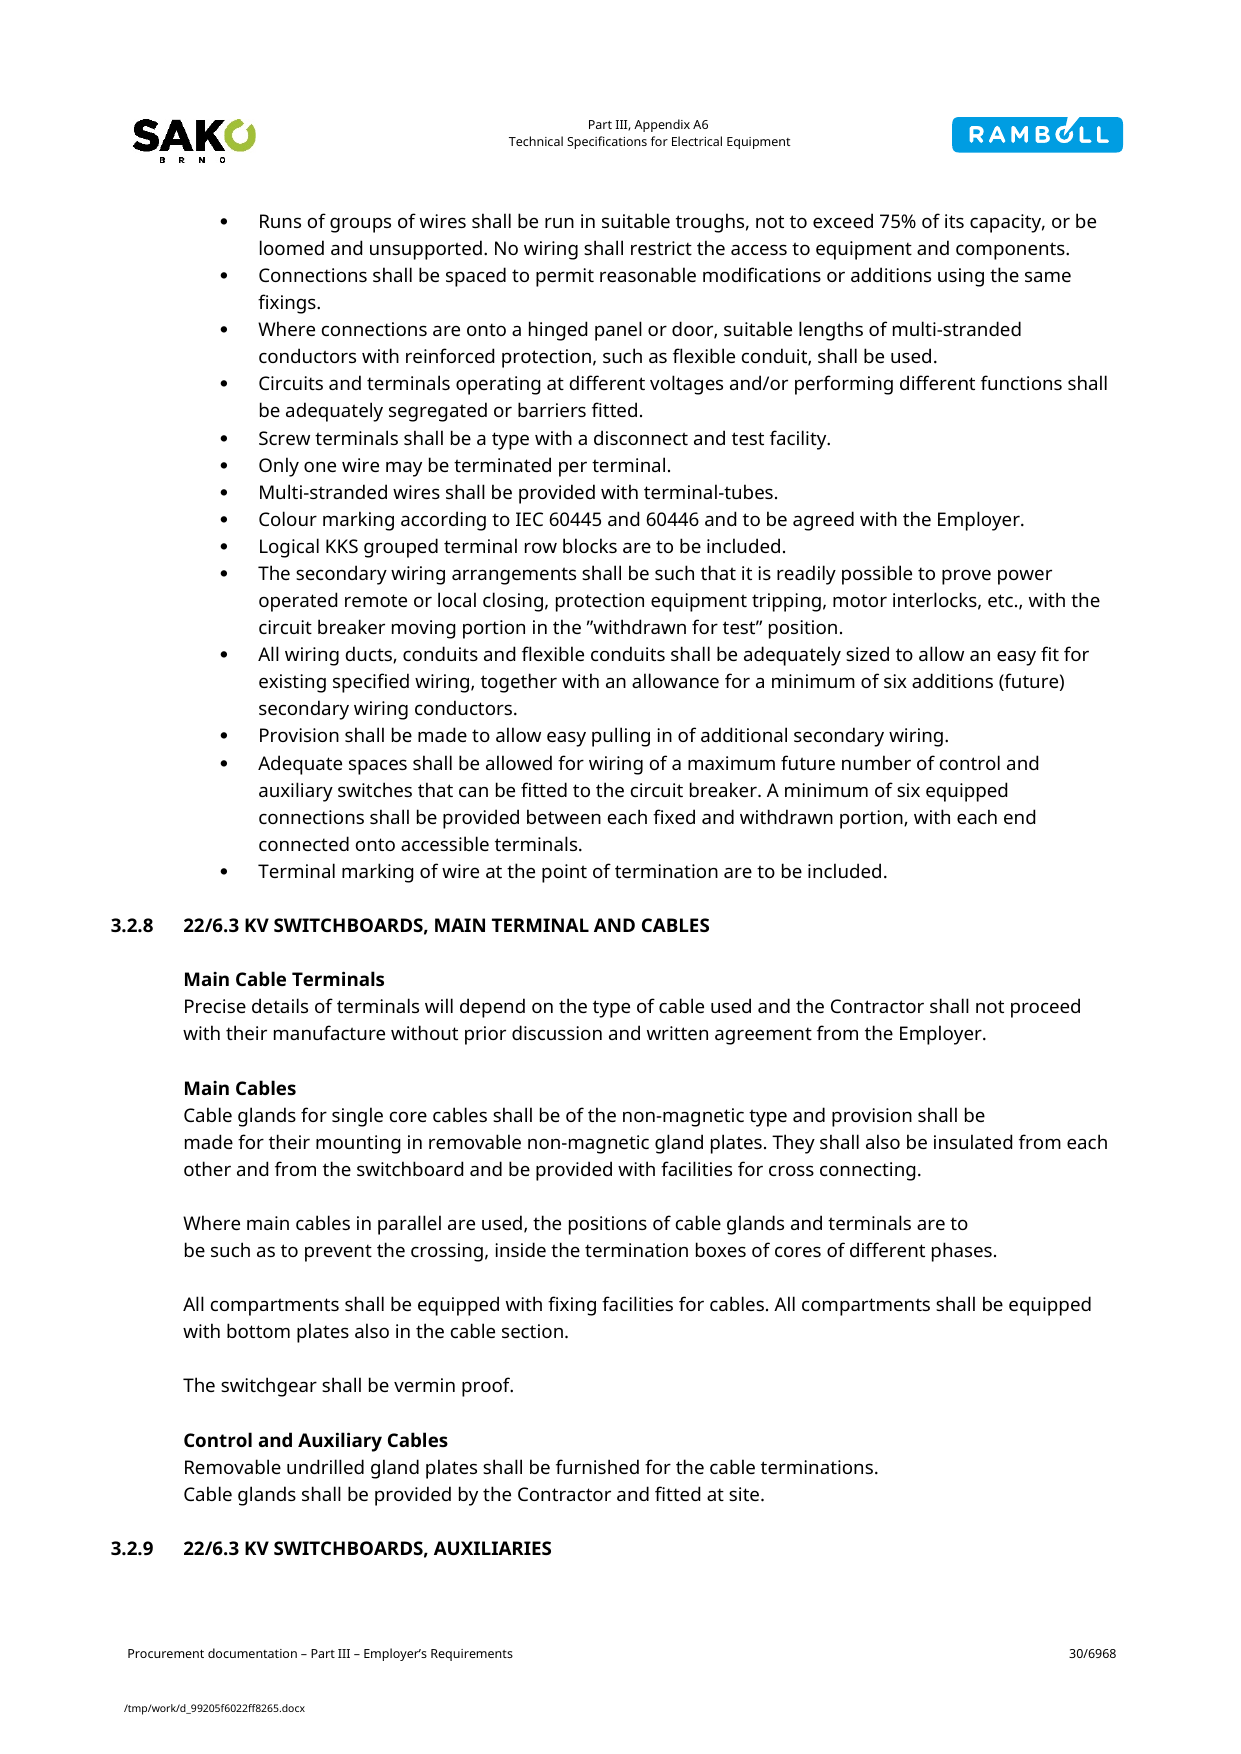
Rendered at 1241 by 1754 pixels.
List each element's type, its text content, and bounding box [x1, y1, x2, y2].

list Runs of groups of wires shall be run in suitable troughs, not to exceed 75% of its capacity, or be loomed and unsupported. No wiring shall restrict the access to equipment and components. [221, 207, 1116, 261]
text Where main cables in parallel are used, the positions of cable glands and terminals are to [183, 1209, 1116, 1236]
list Circuits and terminals operating at different voltages and/or performing different functions shall be adequately segregated or barriers fitted. [221, 369, 1116, 423]
list Connections shall be spaced to permit reasonable modifications or additions using the same fixings. [221, 261, 1116, 315]
list Where connections are onto a hinged panel or door, suitable lengths of multi-stranded conductors with reinforced protection, such as flexible conduit, shall be used. [221, 315, 1116, 369]
text Cable glands shall be provided by the Contractor and fitted at site. [183, 1479, 1116, 1507]
text Removable undrilled gland plates shall be furnished for the cable terminations. [183, 1452, 1116, 1479]
list The secondary wiring arrangements shall be such that it is readily possible to prove power operated remote or local closing, protection equipment tripping, motor interlocks, etc., with the circuit breaker moving portion in the ”withdrawn for test” position. [221, 559, 1116, 640]
subtitle 22/6.3 kV switchboards, auxiliaries [153, 1534, 1116, 1561]
list Screw terminals shall be a type with a disconnect and test facility. [221, 423, 1116, 450]
text Precise details of terminals will depend on the type of cable used and the Contractor shall not proceed with their manufacture without prior discussion and written agreement from the Employer. [183, 992, 1116, 1046]
list Colour marking according to IEC 60445 and 60446 and to be agreed with the Employer. [221, 504, 1116, 532]
text All compartments shall be equipped with fixing facilities for cables. All compartments shall be equipped with bottom plates also in the cable section. [183, 1290, 1116, 1344]
subtitle 22/6.3 kV switchboards, main terminal and cables [153, 911, 1116, 938]
text Main Cable Terminals [183, 965, 1116, 992]
list Adequate spaces shall be allowed for wiring of a maximum future number of control and auxiliary switches that can be fitted to the circuit breaker. A minimum of six equipped connections shall be provided between each fixed and withdrawn portion, with each end connected onto accessible terminals. [221, 748, 1116, 857]
list Only one wire may be terminated per terminal. [221, 450, 1116, 477]
text be such as to prevent the crossing, inside the termination boxes of cores of different phases. [183, 1236, 1116, 1263]
list Logical KKS grouped terminal row blocks are to be included. [221, 532, 1116, 559]
text made for their mounting in removable non-magnetic gland plates. They shall also be insulated from each other and from the switchboard and be provided with facilities for cross connecting. [183, 1127, 1116, 1182]
list Provision shall be made to allow easy pulling in of additional secondary wiring. [221, 721, 1116, 748]
text The switchgear shall be vermin proof. [183, 1371, 1116, 1398]
list All wiring ducts, conduits and flexible conduits shall be adequately sized to allow an easy fit for existing specified wiring, together with an allowance for a minimum of six additions (future) secondary wiring conductors. [221, 640, 1116, 721]
list Multi-stranded wires shall be provided with terminal-tubes. [221, 477, 1116, 504]
text Main Cables [183, 1073, 1116, 1100]
picture [132, 119, 256, 163]
text Control and Auxiliary Cables [183, 1425, 1116, 1452]
list Terminal marking of wire at the point of termination are to be included. [221, 857, 1116, 884]
text Cable glands for single core cables shall be of the non-magnetic type and provision shall be [183, 1100, 1116, 1127]
